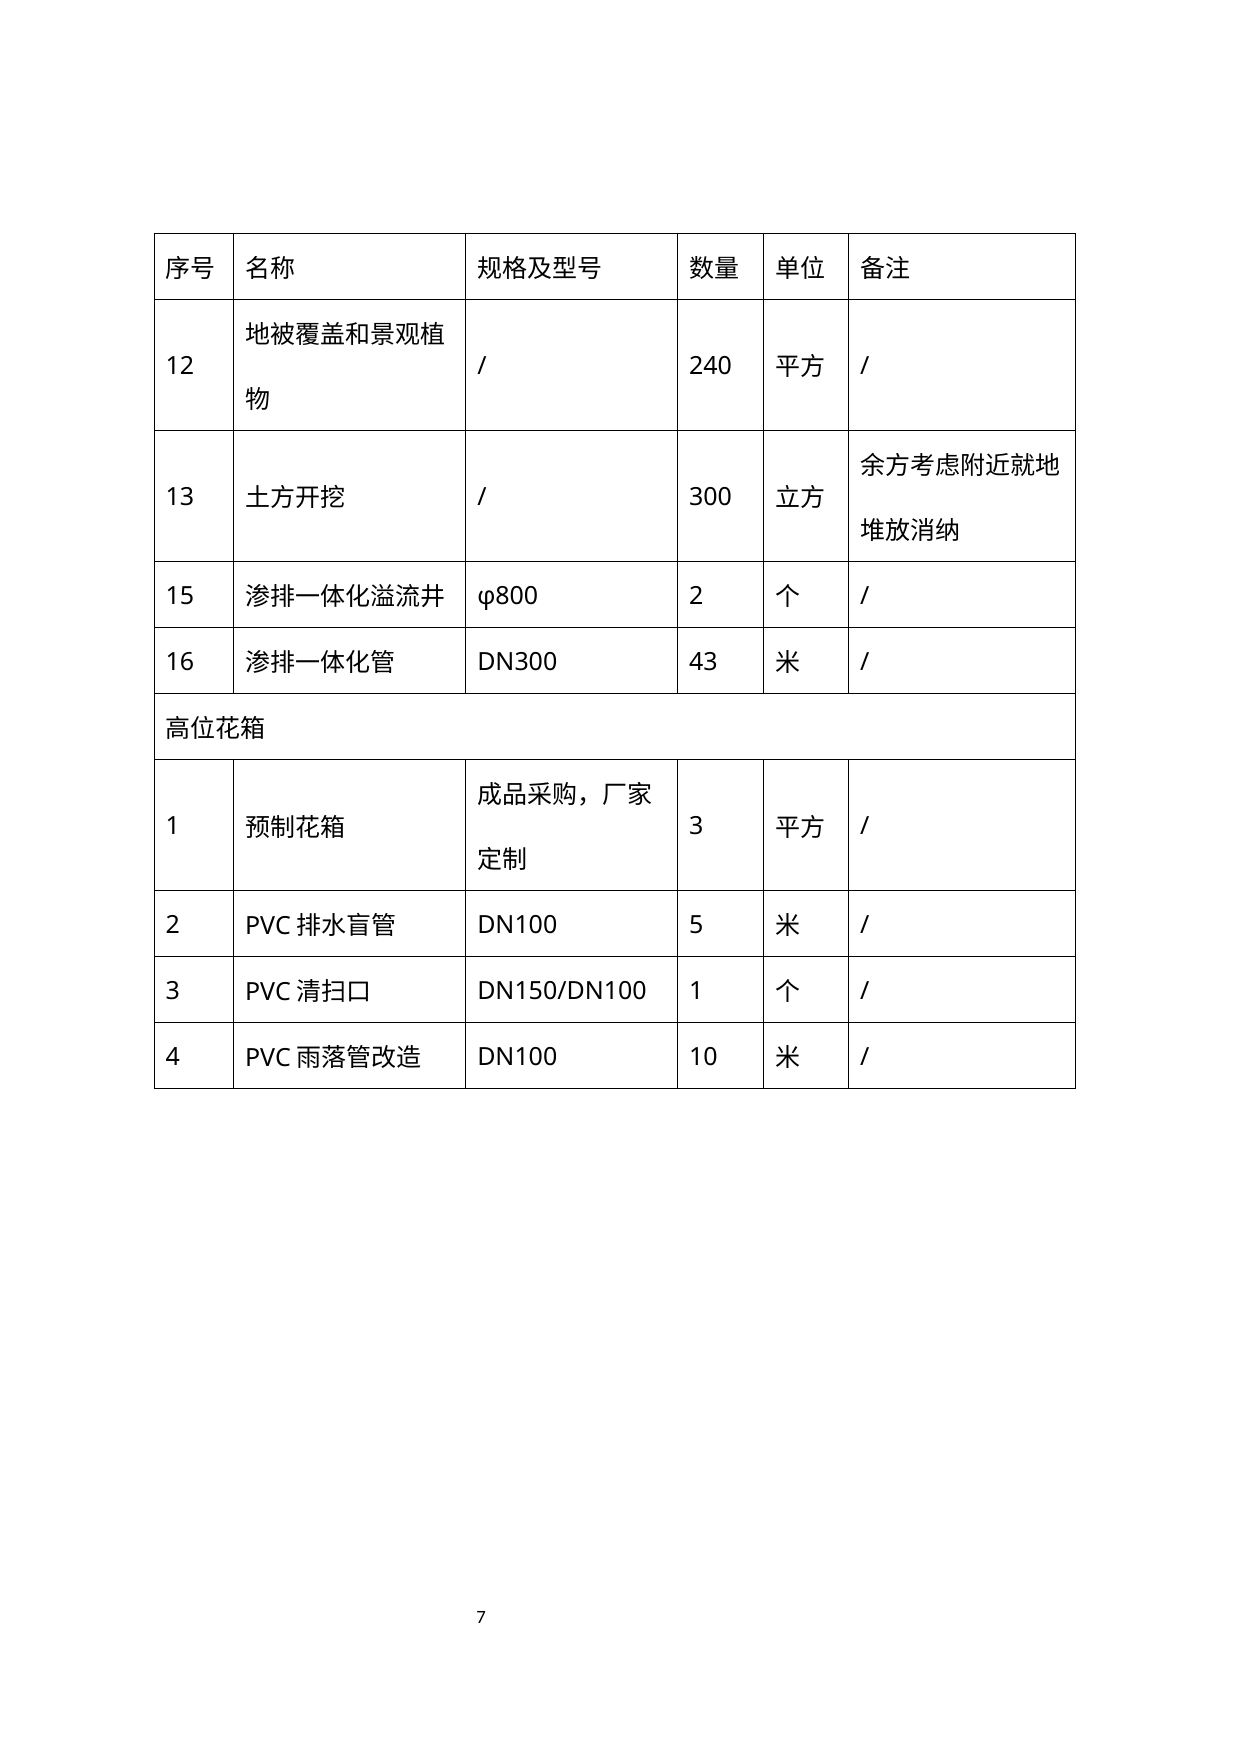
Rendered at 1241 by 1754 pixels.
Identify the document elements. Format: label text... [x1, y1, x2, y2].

table_cell / [849, 1023, 1075, 1088]
table_cell 米 [764, 891, 848, 956]
table_cell 米 [764, 628, 848, 693]
table_cell 5 [678, 891, 763, 956]
table_header 数量 [678, 234, 763, 299]
table_cell 240 [678, 300, 763, 430]
table_cell / [466, 431, 677, 561]
table_cell PVC排水盲管 [234, 891, 465, 956]
table_header 单位 [764, 234, 848, 299]
table_cell 平方 [764, 300, 848, 430]
table_cell DN100 [466, 891, 677, 956]
table_cell 3 [678, 760, 763, 890]
table_cell DN150/DN100 [466, 957, 677, 1022]
table_cell 300 [678, 431, 763, 561]
table_cell 4 [155, 1023, 233, 1088]
table_cell DN100 [466, 1023, 677, 1088]
table_cell 43 [678, 628, 763, 693]
table_cell 个 [764, 562, 848, 627]
table_cell / [849, 760, 1075, 890]
table_cell φ800 [466, 562, 677, 627]
table_cell 渗排一体化管 [234, 628, 465, 693]
table_header 名称 [234, 234, 465, 299]
table_cell 地被覆盖和景观植物 [234, 300, 465, 430]
table_cell PVC清扫口 [234, 957, 465, 1022]
table_cell 2 [155, 891, 233, 956]
table_cell 12 [155, 300, 233, 430]
table_cell 15 [155, 562, 233, 627]
table_cell 平方 [764, 760, 848, 890]
table_header 序号 [155, 234, 233, 299]
table_cell 预制花箱 [234, 760, 465, 890]
table_cell 10 [678, 1023, 763, 1088]
table_cell / [849, 562, 1075, 627]
table_cell 成品采购，厂家定制 [466, 760, 677, 890]
table_cell / [849, 891, 1075, 956]
table_cell / [849, 957, 1075, 1022]
table_cell 土方开挖 [234, 431, 465, 561]
table_cell 1 [155, 760, 233, 890]
table_cell 个 [764, 957, 848, 1022]
table_header 规格及型号 [466, 234, 677, 299]
table_cell 16 [155, 628, 233, 693]
table_cell 1 [678, 957, 763, 1022]
table_cell / [849, 300, 1075, 430]
table_cell 立方 [764, 431, 848, 561]
table_cell 余方考虑附近就地堆放消纳 [849, 431, 1075, 561]
table_cell / [849, 628, 1075, 693]
table_cell 2 [678, 562, 763, 627]
table_cell 渗排一体化溢流井 [234, 562, 465, 627]
table_cell DN300 [466, 628, 677, 693]
table_cell 高位花箱 [155, 694, 1075, 759]
table_cell / [466, 300, 677, 430]
table_cell PVC雨落管改造 [234, 1023, 465, 1088]
table_cell 13 [155, 431, 233, 561]
table_cell 米 [764, 1023, 848, 1088]
table_cell 3 [155, 957, 233, 1022]
table_header 备注 [849, 234, 1075, 299]
